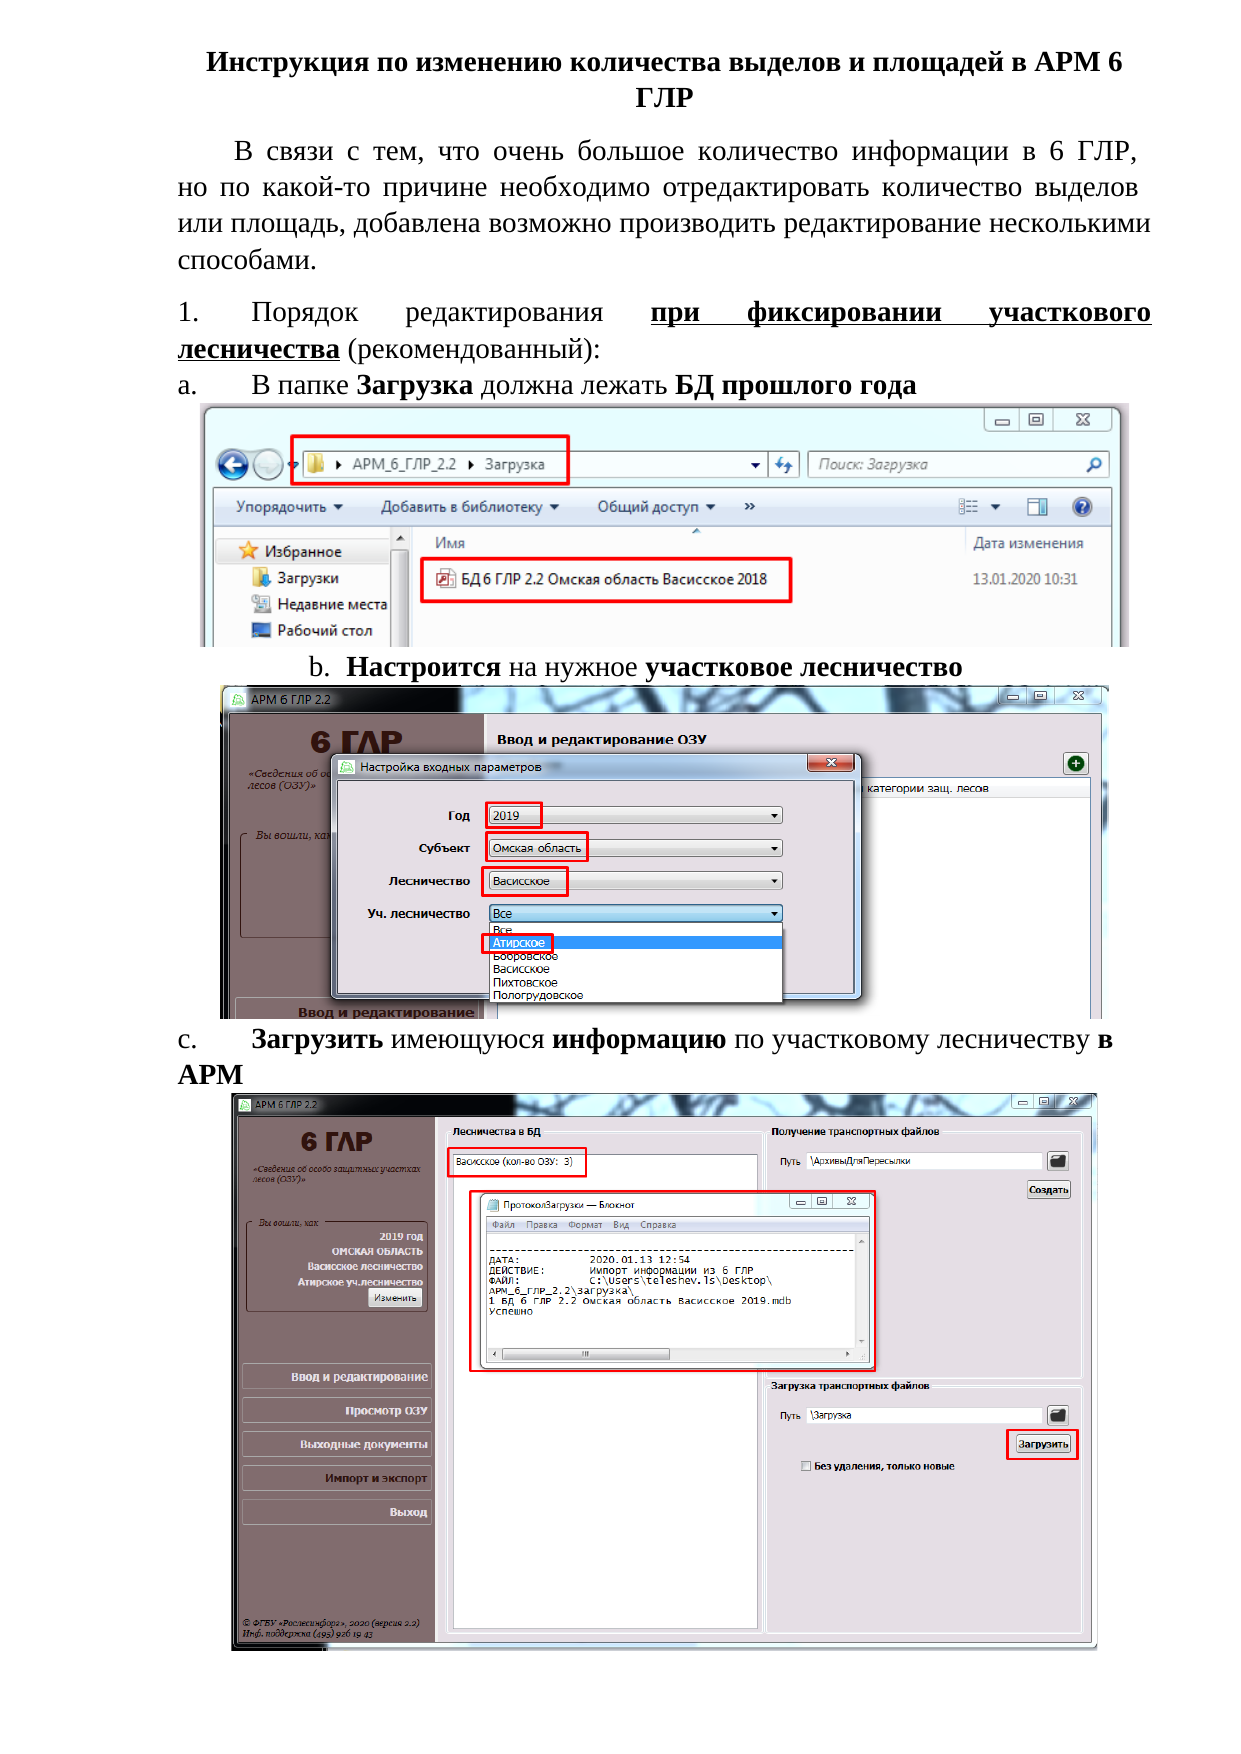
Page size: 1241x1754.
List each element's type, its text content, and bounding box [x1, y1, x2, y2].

picture [199, 403, 1130, 647]
list Настроится на нужное участковое лесничество [308, 649, 1152, 682]
list Загрузить имеющуюся информацию по участковому лесничеству в АРМ [177, 1021, 1152, 1091]
picture [220, 685, 1109, 1019]
list Порядок редактирования при фиксировании участкового лесничества (рекомендованный): [177, 294, 1152, 364]
list В папке Загрузка должна лежать БД прошлого года [177, 367, 1152, 400]
text В связи с тем, что очень большое количество информации в 6 ГЛР, но по какой-то причине необходимо отредактировать количество выделов или площадь, добавлена возможно производить редактирование несколькими способами. [177, 133, 1152, 275]
picture [231, 1093, 1098, 1651]
text Инструкция по изменению количества выделов и площадей в АРМ 6 ГЛР [177, 44, 1152, 114]
